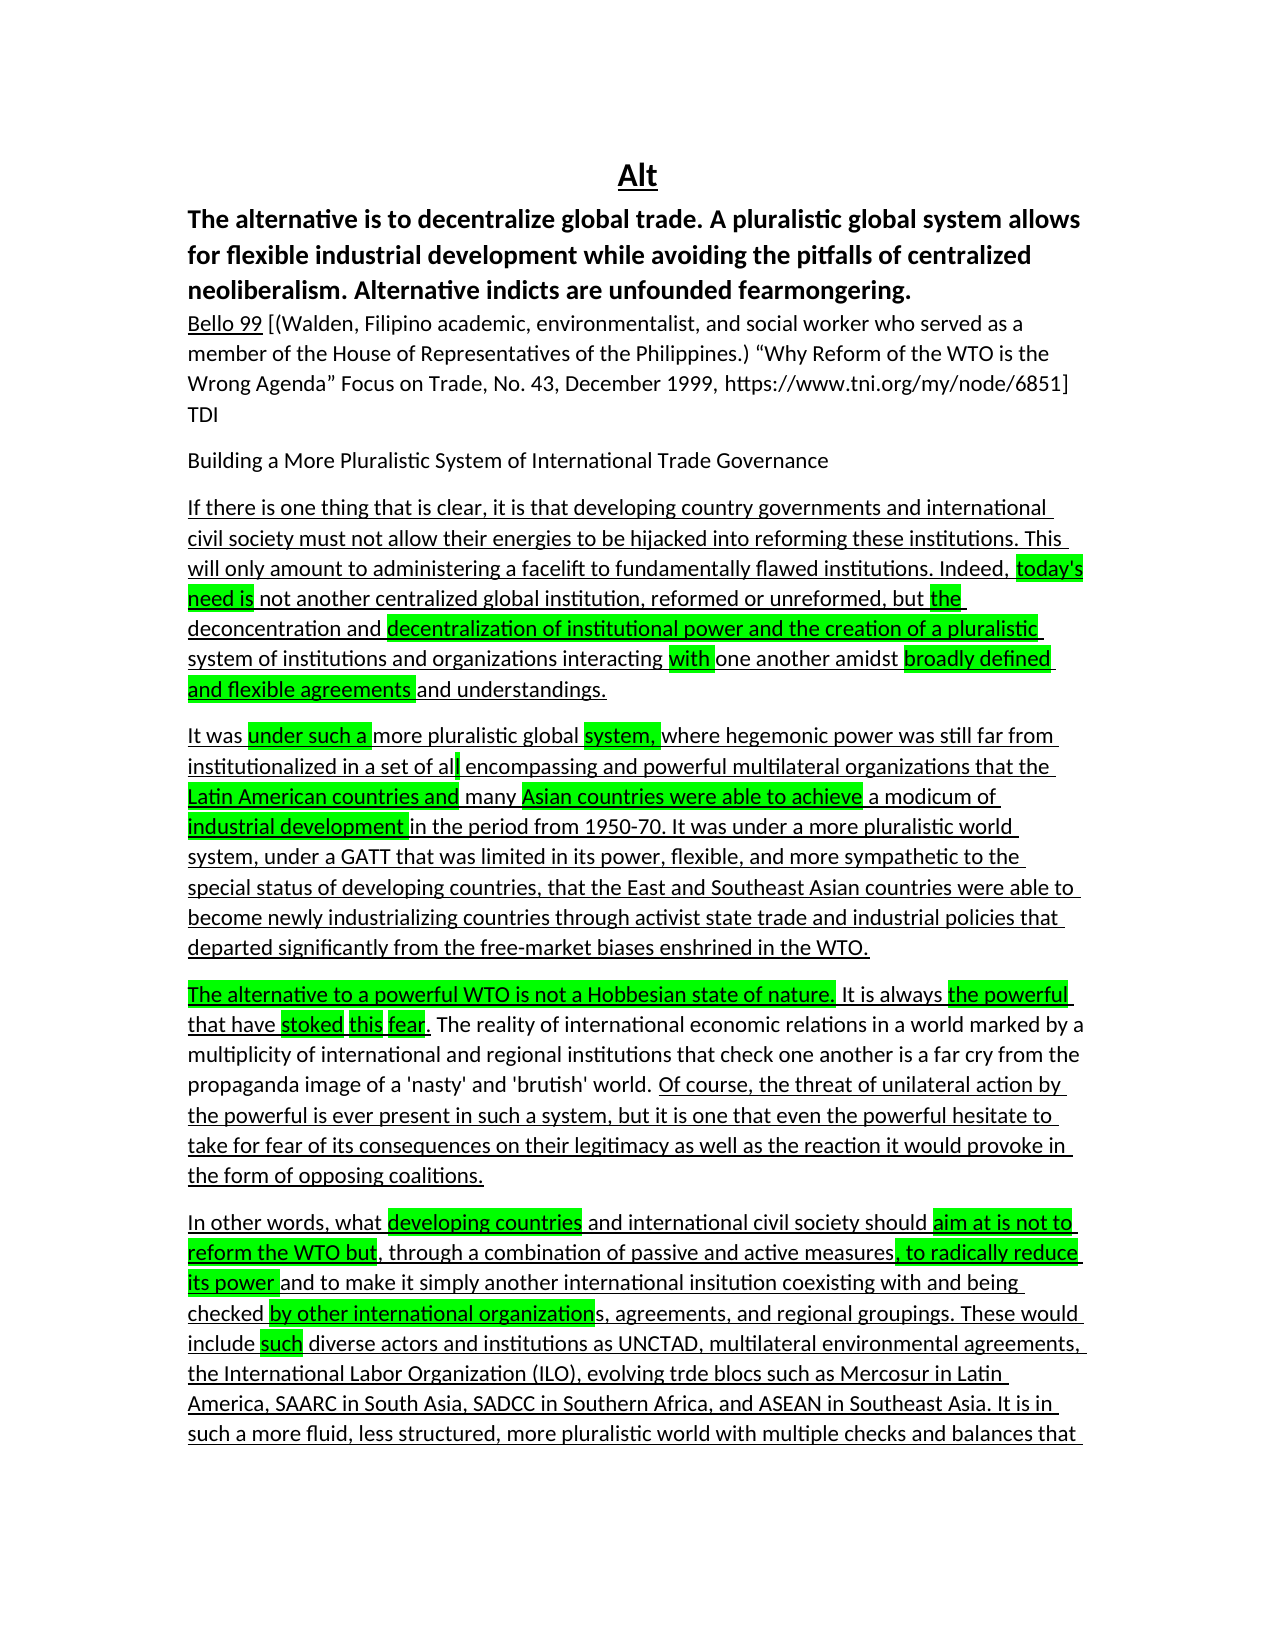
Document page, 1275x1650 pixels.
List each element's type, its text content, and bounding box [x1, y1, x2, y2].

subtitle Alt [187, 154, 1087, 195]
text Building a More Pluralistic System of International Trade Governance [187, 447, 1087, 475]
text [187, 1354, 1087, 1448]
text Bello 99 [(Walden, Filipino academic, environmentalist, and social worker who served as a member of the House of Representatives of the Philippines.) “Why Reform of the WTO is the Wrong Agenda” Focus on Trade, No. 43, December 1999, https://www.tni.org/my/node/6851] TDI [187, 309, 1087, 428]
text If there is one thing that is clear, it is that developing country governments and international civil society must not allow their energies to be hijacked into reforming these institutions. This will only amount to administering a facelift to fundamentally flawed institutions. Indeed, today's need is not another centralized global institution, reformed or unreformed, but the deconcentration and decentralization of institutional power and the creation of a pluralistic system of institutions and organizations interacting with one another amidst broadly defined and flexible agreements and understandings. [187, 493, 1087, 703]
text It was under such a more pluralistic global system, where hegemonic power was still far from institutionalized in a set of all encompassing and powerful multilateral organizations that the Latin American countries and many Asian countries were able to achieve a modicum of industrial development in the period from 1950-70. It was under a more pluralistic world system, under a GATT that was limited in its power, flexible, and more sympathetic to the special status of developing countries, that the East and Southeast Asian countries were able to become newly industrializing countries through activist state trade and industrial policies that departed significantly from the free-market biases enshrined in the WTO. [187, 722, 1087, 961]
text The alternative to a powerful WTO is not a Hobbesian state of nature. It is always the powerful that have stoked this fear. The reality of international economic relations in a world marked by a multiplicity of international and regional institutions that check one another is a far cry from the propaganda image of a 'nasty' and 'brutish' world. Of course, the threat of unilateral action by the powerful is ever present in such a system, but it is one that even the powerful hesitate to take for fear of its consequences on their legitimacy as well as the reaction it would provoke in the form of opposing coalitions. [187, 980, 1087, 1189]
subtitle The alternative is to decentralize global trade. A pluralistic global system allows for flexible industrial development while avoiding the pitfalls of centralized neoliberalism. Alternative indicts are unfounded fearmongering. [187, 202, 1087, 307]
